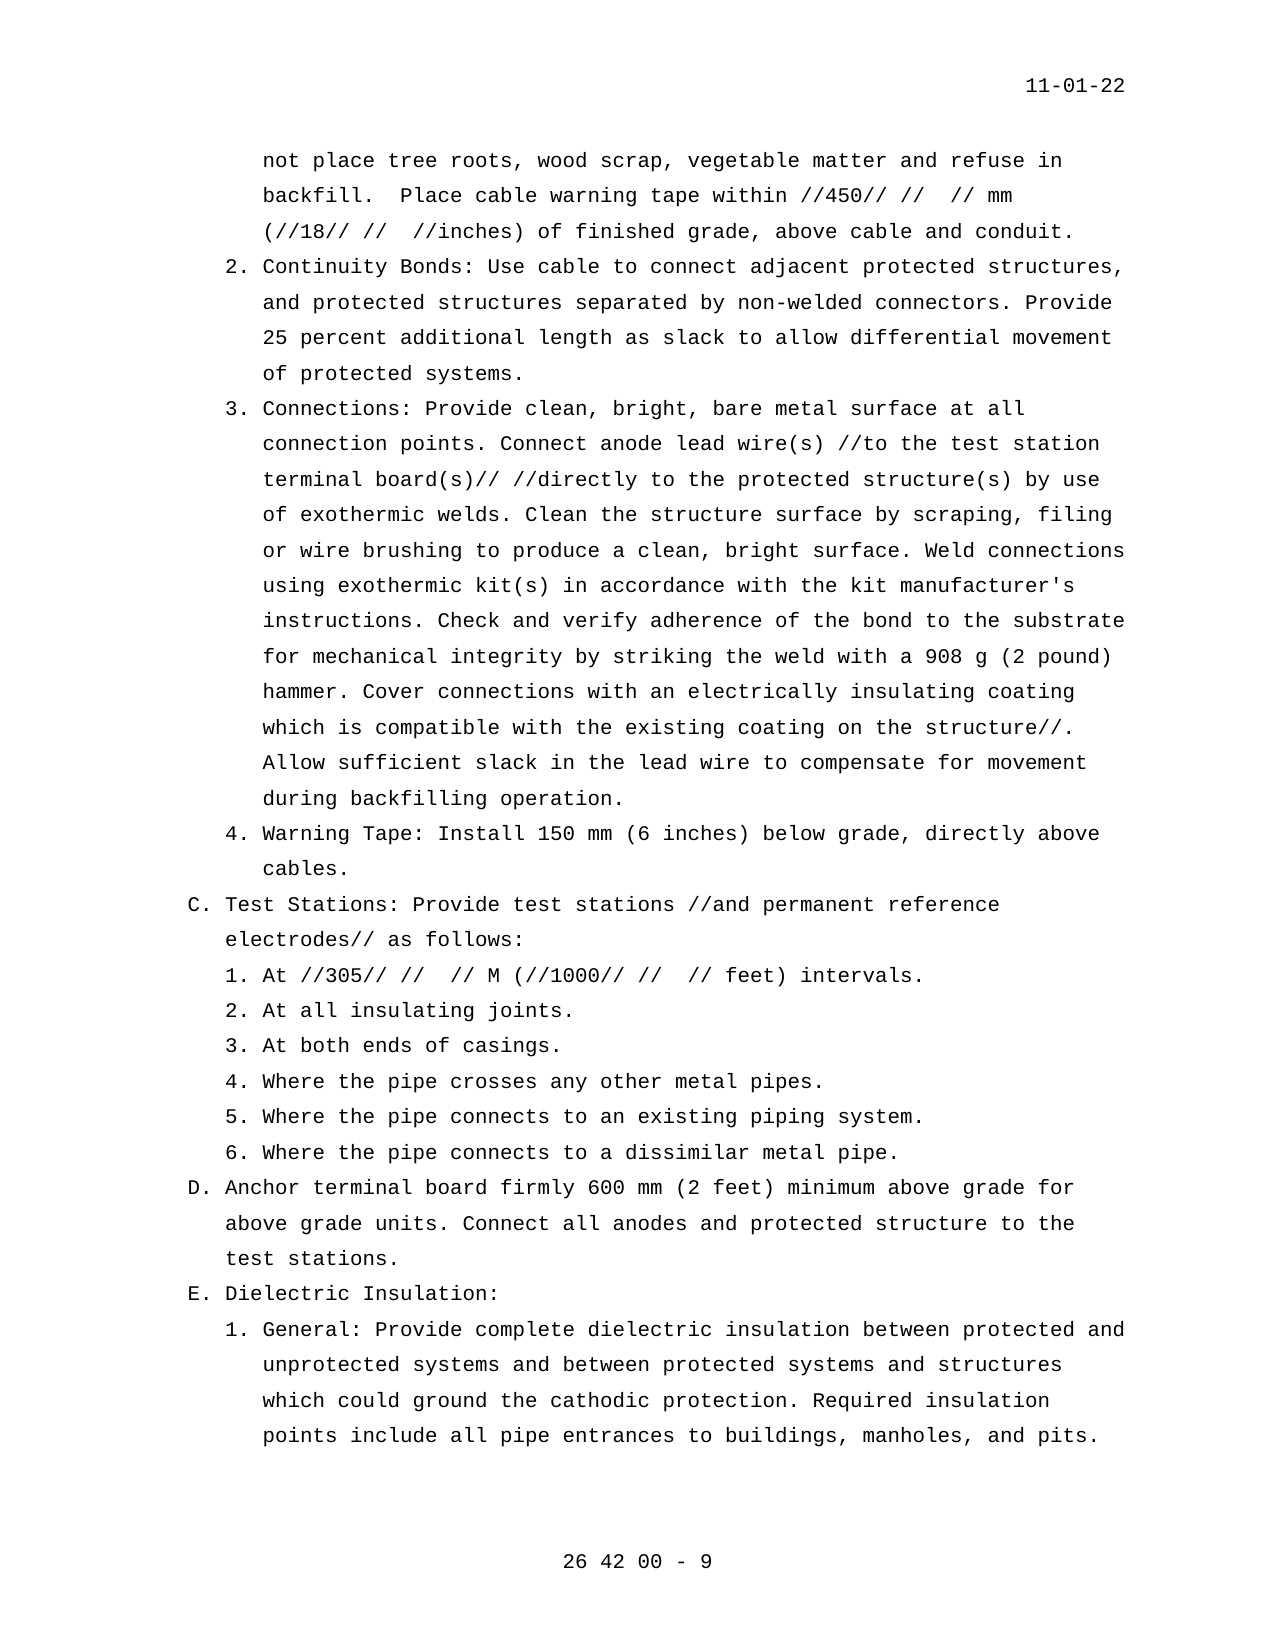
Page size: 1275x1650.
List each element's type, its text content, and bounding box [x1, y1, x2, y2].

text 4. Where the pipe crosses any other metal pipes. [225, 1071, 1125, 1094]
text 3. Connections: Provide clean, bright, bare metal surface at all connection points. Connect anode lead wire(s) //to the test station terminal board(s)// //directly to the protected structure(s) by use of exothermic welds. Clean the structure surface by scraping, filing or wire brushing to produce a clean, bright surface. Weld connections using exothermic kit(s) in accordance with the kit manufacturer's instructions. Check and verify adherence of the bond to the substrate for mechanical integrity by striking the weld with a 908 g (2 pound) hammer. Cover connections with an electrically insulating coating which is compatible with the existing coating on the structure//. Allow sufficient slack in the lead wire to compensate for movement during backfilling operation. [225, 398, 1125, 811]
text 1. At //305// // // M (//1000// // // feet) intervals. [225, 964, 1125, 988]
text 1. General: Provide complete dielectric insulation between protected and unprotected systems and between protected systems and structures which could ground the cathodic protection. Required insulation points include all pipe entrances to buildings, manholes, and pits. [225, 1319, 1125, 1449]
text 5. Where the pipe connects to an existing piping system. [225, 1106, 1125, 1130]
text 4. Warning Tape: Install 150 mm (6 inches) below grade, directly above cables. [225, 823, 1125, 882]
text C. Test Stations: Provide test stations //and permanent reference electrodes// as follows: [187, 894, 1125, 953]
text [225, 150, 1125, 244]
text D. Anchor terminal board firmly 600 mm (2 feet) minimum above grade for above grade units. Connect all anodes and protected structure to the test stations. [187, 1177, 1125, 1272]
text 6. Where the pipe connects to a dissimilar metal pipe. [225, 1142, 1125, 1165]
text 2. At all insulating joints. [225, 1000, 1125, 1024]
text 3. At both ends of casings. [225, 1035, 1125, 1059]
text E. Dielectric Insulation: [187, 1283, 1125, 1307]
text 2. Continuity Bonds: Use cable to connect adjacent protected structures, and protected structures separated by non-welded connectors. Provide 25 percent additional length as slack to allow differential movement of protected systems. [225, 256, 1125, 386]
